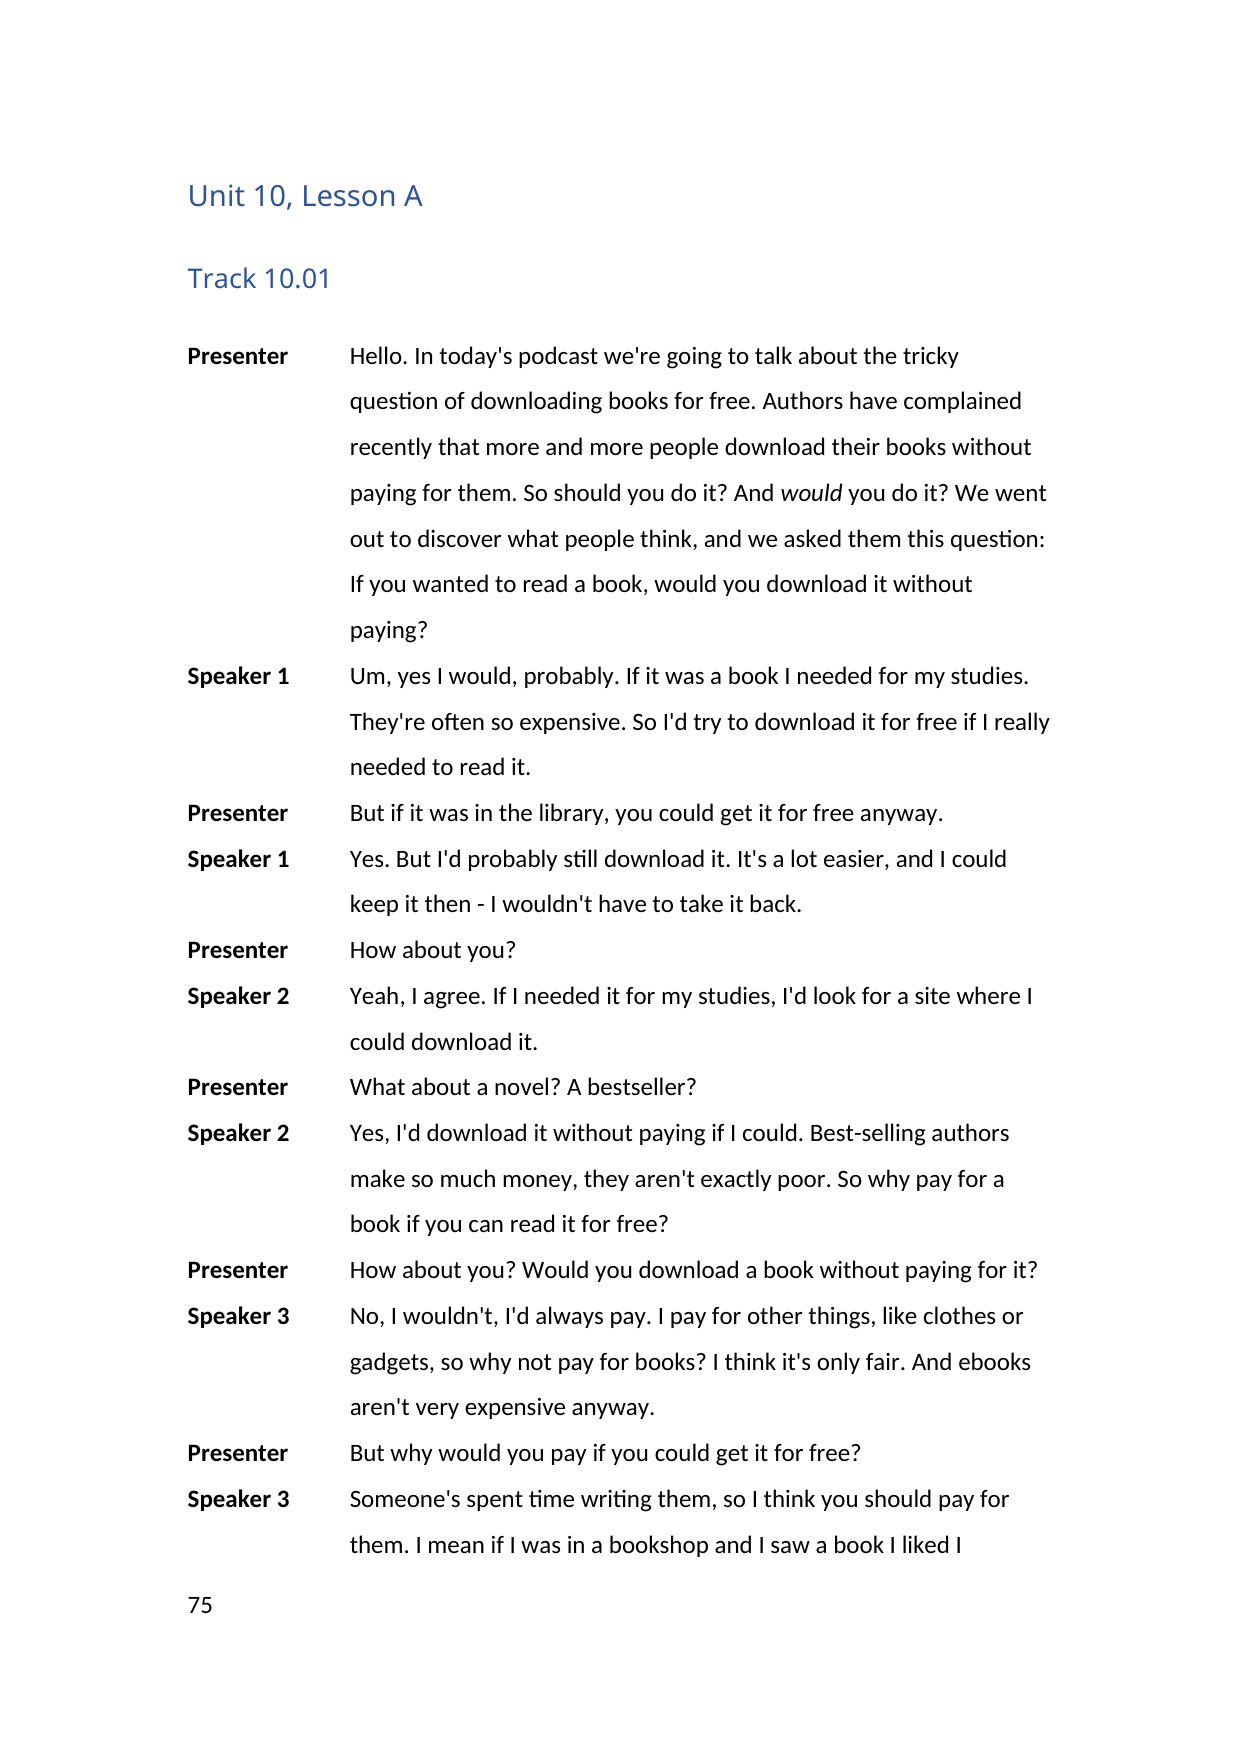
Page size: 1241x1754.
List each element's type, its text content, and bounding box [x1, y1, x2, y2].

subtitle Track 10.01 [187, 259, 1053, 296]
text Presenter Hello. In today's podcast we're going to talk about the tricky question of downloading books for free. Authors have complained recently that more and more people download their books without paying for them. So should you do it? And would you do it? We went out to discover what people think, and we asked them this question: If you wanted to read a book, would you download it without paying? [187, 340, 1053, 645]
text Presenter What about a novel? A bestseller? [187, 1071, 1053, 1102]
subtitle Unit 10, Lesson A [187, 175, 1053, 215]
text Speaker 3 No, I wouldn't, I'd always pay. I pay for other things, like clothes or gadgets, so why not pay for books? I think it's only fair. And ebooks aren't very expensive anyway. [187, 1300, 1053, 1422]
text Speaker 2 Yeah, I agree. If I needed it for my studies, I'd look for a site where I could download it. [187, 980, 1053, 1056]
text Speaker 1 Yes. But I'd probably still download it. It's a lot easier, and I could keep it then - I wouldn't have to take it back. [187, 843, 1053, 919]
text Presenter How about you? [187, 934, 1053, 965]
text Speaker 2 Yes, I'd download it without paying if I could. Best-selling authors make so much money, they aren't exactly poor. So why pay for a book if you can read it for free? [187, 1117, 1053, 1239]
text Presenter How about you? Would you download a book without paying for it? [187, 1254, 1053, 1285]
text Presenter But if it was in the library, you could get it for free anyway. [187, 797, 1053, 828]
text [187, 1483, 1053, 1559]
text Presenter But why would you pay if you could get it for free? [187, 1437, 1053, 1468]
text Speaker 1 Um, yes I would, probably. If it was a book I needed for my studies. They're often so expensive. So I'd try to download it for free if I really needed to read it. [187, 660, 1053, 782]
